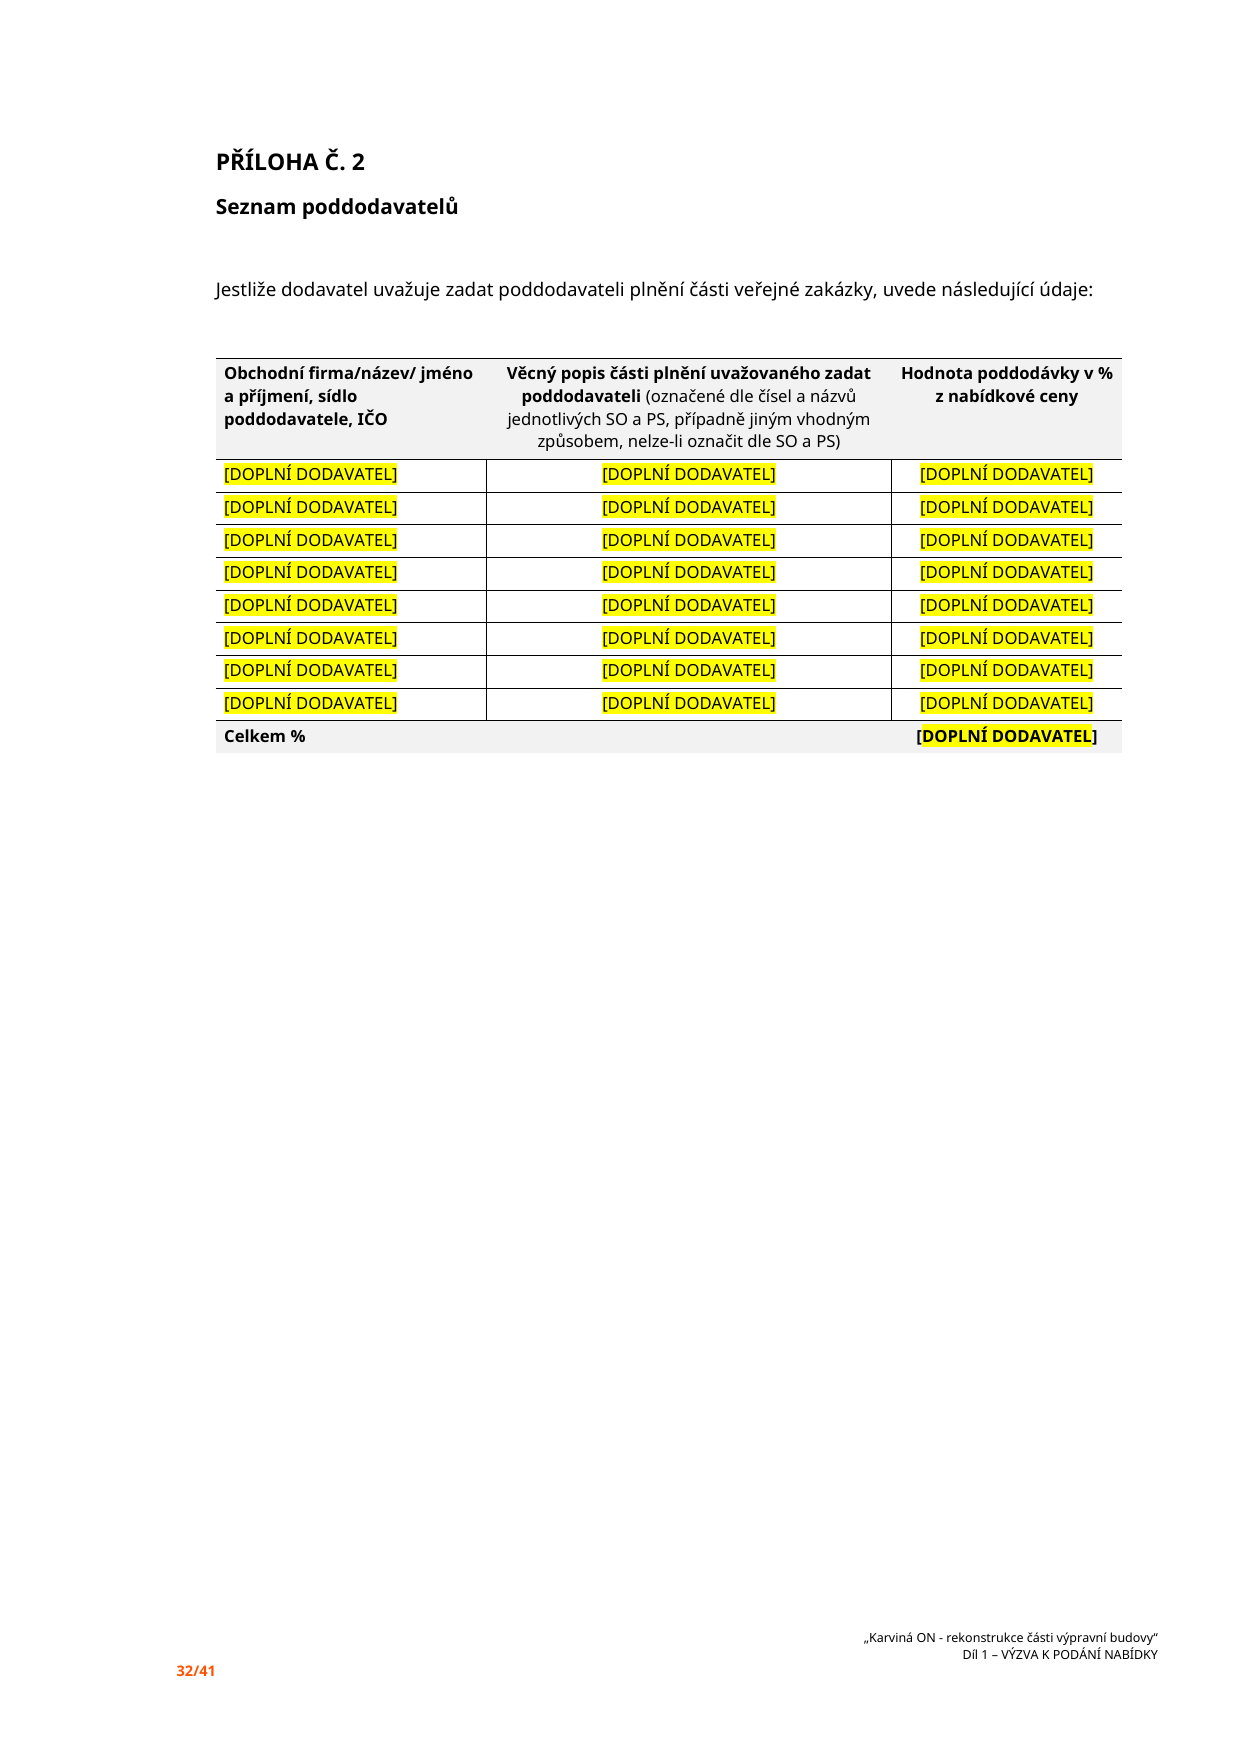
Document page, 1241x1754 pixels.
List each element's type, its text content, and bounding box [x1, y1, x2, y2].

table_header Hodnota poddodávky v % z nabídkové ceny [891, 359, 1122, 459]
table_cell [DOPLNÍ DODAVATEL] [216, 525, 486, 557]
text Příloha č. 2 [216, 146, 1122, 177]
table_cell [DOPLNÍ DODAVATEL] [216, 591, 486, 622]
table_cell [DOPLNÍ DODAVATEL] [892, 591, 1122, 622]
table_cell [DOPLNÍ DODAVATEL] [892, 558, 1122, 589]
table_header Věcný popis části plnění uvažovaného zadat poddodavateli (označené dle čísel a názvů jednotlivých SO a PS, případně jiným vhodným způsobem, nelze-li označit dle SO a PS) [486, 359, 891, 459]
table_cell [DOPLNÍ DODAVATEL] [487, 525, 891, 557]
table_cell [DOPLNÍ DODAVATEL] [892, 493, 1122, 524]
table_cell [DOPLNÍ DODAVATEL] [487, 623, 891, 655]
table_cell [DOPLNÍ DODAVATEL] [216, 689, 486, 720]
table_cell [DOPLNÍ DODAVATEL] [892, 623, 1122, 655]
table_cell [DOPLNÍ DODAVATEL] [892, 689, 1122, 720]
table_cell [DOPLNÍ DODAVATEL] [892, 525, 1122, 557]
table_cell [DOPLNÍ DODAVATEL] [216, 460, 486, 491]
text Seznam poddodavatelů [216, 192, 1122, 221]
table_cell [DOPLNÍ DODAVATEL] [892, 656, 1122, 688]
table_cell [DOPLNÍ DODAVATEL] [892, 460, 1122, 491]
table_cell Celkem % [216, 721, 486, 753]
table_header Obchodní firma/název/ jméno a příjmení, sídlo poddodavatele, IČO [216, 359, 486, 459]
table_cell [DOPLNÍ DODAVATEL] [487, 591, 891, 622]
table_cell [DOPLNÍ DODAVATEL] [216, 623, 486, 655]
table_cell [DOPLNÍ DODAVATEL] [487, 689, 891, 720]
table_cell [DOPLNÍ DODAVATEL] [487, 656, 891, 688]
table_cell [DOPLNÍ DODAVATEL] [216, 656, 486, 688]
table_cell [DOPLNÍ DODAVATEL] [216, 493, 486, 524]
table_cell [DOPLNÍ DODAVATEL] [487, 558, 891, 589]
table_cell [DOPLNÍ DODAVATEL] [216, 558, 486, 589]
table_cell [486, 721, 891, 753]
table_cell [DOPLNÍ DODAVATEL] [891, 721, 1122, 753]
table_cell [DOPLNÍ DODAVATEL] [487, 460, 891, 491]
table_cell [DOPLNÍ DODAVATEL] [487, 493, 891, 524]
text Jestliže dodavatel uvažuje zadat poddodavateli plnění části veřejné zakázky, uvede následující údaje: [216, 277, 1122, 302]
